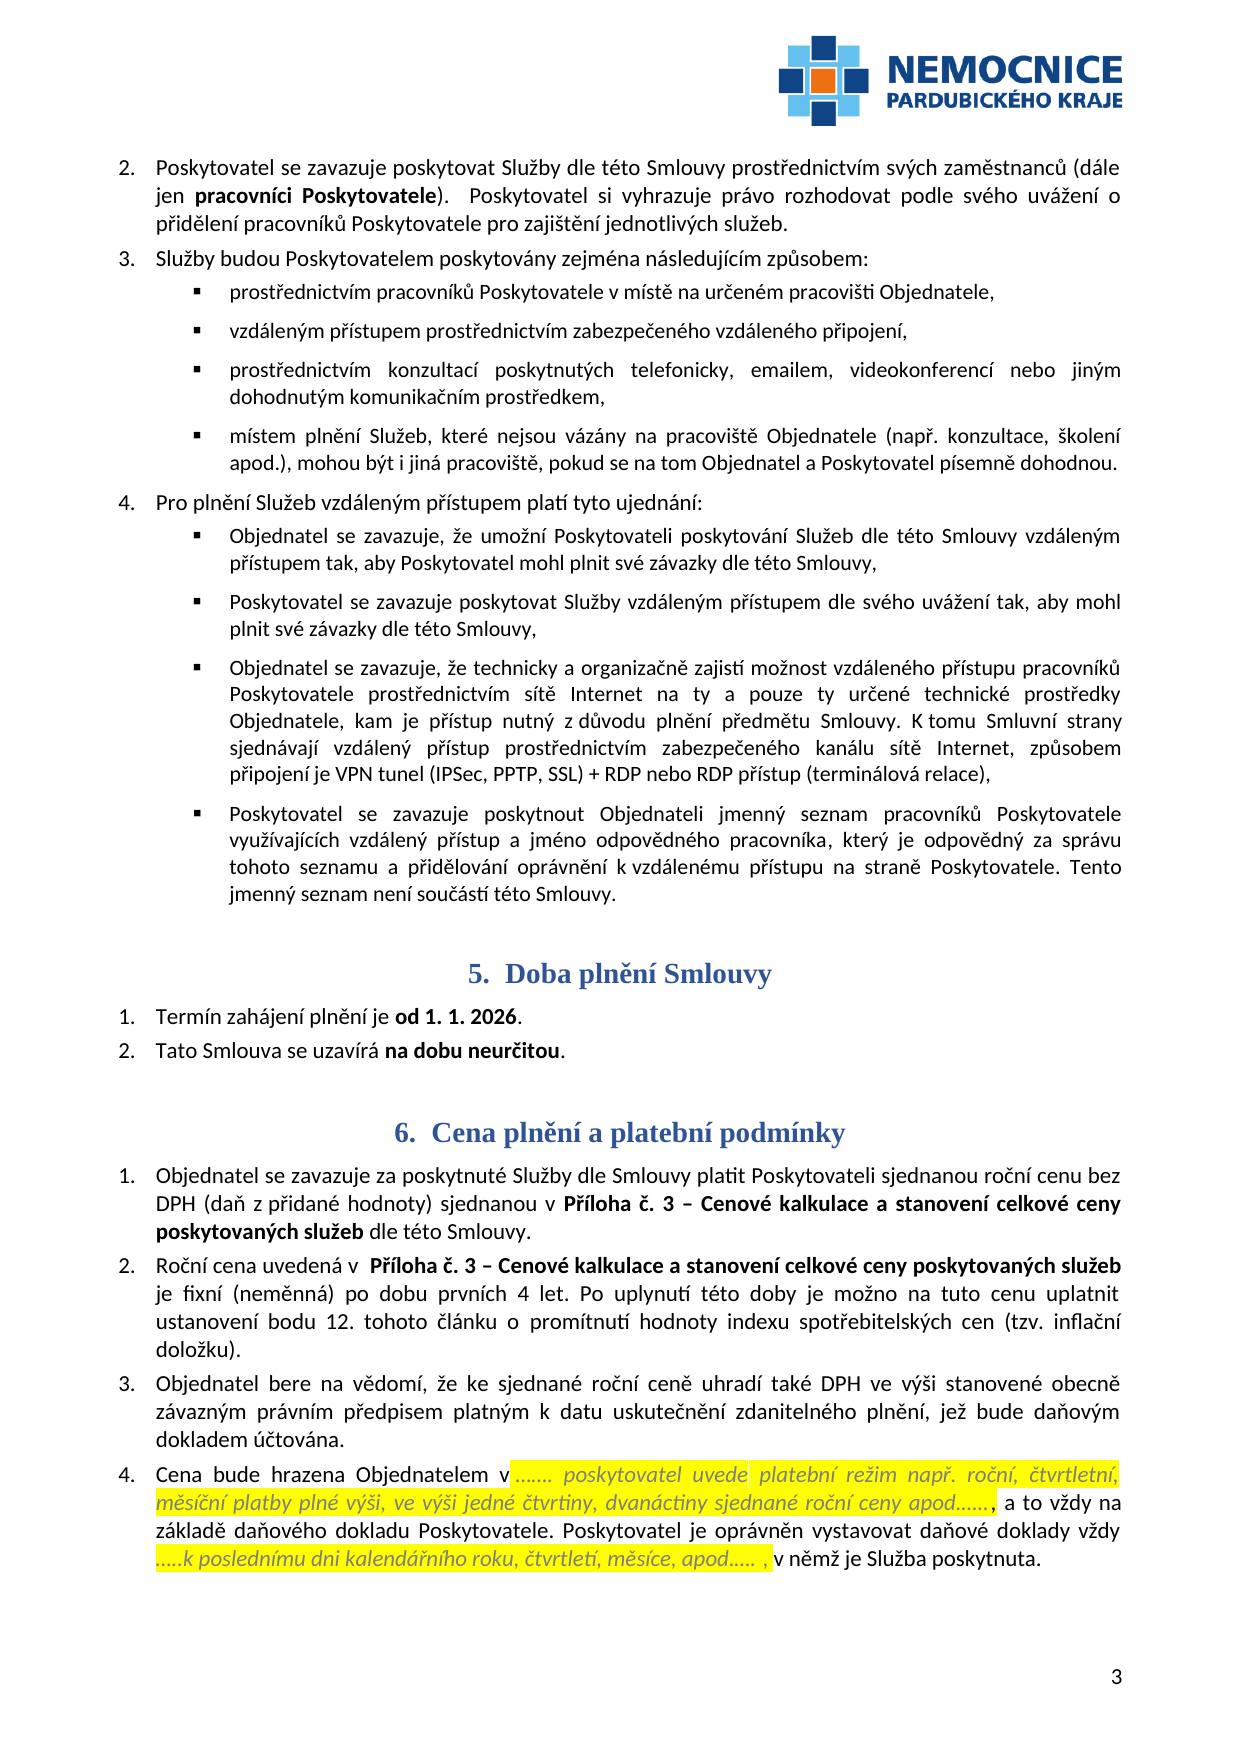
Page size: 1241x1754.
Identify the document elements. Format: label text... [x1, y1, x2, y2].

list prostřednictvím konzultací poskytnutých telefonicky, emailem, videokonferencí nebo jiným dohodnutým komunikačním prostředkem, [192, 356, 1122, 409]
list Tato Smlouva se uzavírá na dobu neurčitou. [118, 1037, 1122, 1065]
list Objednatel bere na vědomí, že ke sjednané roční ceně uhradí také DPH ve výši stanovené obecně závazným právním předpisem platným k datu uskutečnění zdanitelného plnění, jež bude daňovým dokladem účtována. [118, 1369, 1122, 1453]
list Poskytovatel se zavazuje poskytovat Služby vzdáleným přístupem dle svého uvážení tak, aby mohl plnit své závazky dle této Smlouvy, [192, 588, 1122, 641]
list Cena bude hrazena Objednatelem v ……. poskytovatel uvede platební režim např. roční, čtvrtletní, měsíční platby plné výši, ve výši jedné čtvrtiny, dvanáctiny sjednané roční ceny apod.….., a to vždy na základě daňového dokladu Poskytovatele. Poskytovatel je oprávněn vystavovat daňové doklady vždy …..k poslednímu dni kalendářního roku, čtvrtletí, měsíce, apod.…. , v němž je Služba poskytnuta. [118, 1460, 1122, 1572]
list Objednatel se zavazuje, že umožní Poskytovateli poskytování Služeb dle této Smlouvy vzdáleným přístupem tak, aby Poskytovatel mohl plnit své závazky dle této Smlouvy, [192, 522, 1122, 576]
subtitle Cena plnění a platební podmínky [118, 1115, 1122, 1148]
list Poskytovatel se zavazuje poskytovat Služby dle této Smlouvy prostřednictvím svých zaměstnanců (dále jen pracovníci Poskytovatele). Poskytovatel si vyhrazuje právo rozhodovat podle svého uvážení o přidělení pracovníků Poskytovatele pro zajištění jednotlivých služeb. [118, 153, 1122, 237]
list Pro plnění Služeb vzdáleným přístupem platí tyto ujednání: [118, 488, 1122, 516]
list Roční cena uvedená v Příloha č. 3 – Cenové kalkulace a stanovení celkové ceny poskytovaných služeb je fixní (neměnná) po dobu prvních 4 let. Po uplynutí této doby je možno na tuto cenu uplatnit ustanovení bodu 12. tohoto článku o promítnutí hodnoty indexu spotřebitelských cen (tzv. inflační doložku). [118, 1251, 1122, 1363]
list Poskytovatel se zavazuje poskytnout Objednateli jmenný seznam pracovníků Poskytovatele využívajících vzdálený přístup a jméno odpovědného pracovníka, který je odpovědný za správu tohoto seznamu a přidělování oprávnění k vzdálenému přístupu na straně Poskytovatele. Tento jmenný seznam není součástí této Smlouvy. [192, 800, 1122, 906]
list prostřednictvím pracovníků Poskytovatele v místě na určeném pracovišti Objednatele, [192, 278, 1122, 304]
list vzdáleným přístupem prostřednictvím zabezpečeného vzdáleného připojení, [192, 317, 1122, 344]
list místem plnění Služeb, které nejsou vázány na pracoviště Objednatele (např. konzultace, školení apod.), mohou být i jiná pracoviště, pokud se na tom Objednatel a Poskytovatel písemně dohodnou. [192, 422, 1122, 475]
list Termín zahájení plnění je od 1. 1. 2026. [118, 1002, 1122, 1030]
subtitle Doba plnění Smlouvy [118, 956, 1122, 990]
list Služby budou Poskytovatelem poskytovány zejména následujícím způsobem: [118, 244, 1122, 272]
picture [777, 34, 1123, 127]
list Objednatel se zavazuje, že technicky a organizačně zajistí možnost vzdáleného přístupu pracovníků Poskytovatele prostřednictvím sítě Internet na ty a pouze ty určené technické prostředky Objednatele, kam je přístup nutný z důvodu plnění předmětu Smlouvy. K tomu Smluvní strany sjednávají vzdálený přístup prostřednictvím zabezpečeného kanálu sítě Internet, způsobem připojení je VPN tunel (IPSec, PPTP, SSL) + RDP nebo RDP přístup (terminálová relace), [192, 654, 1122, 787]
list Objednatel se zavazuje za poskytnuté Služby dle Smlouvy platit Poskytovateli sjednanou roční cenu bez DPH (daň z přidané hodnoty) sjednanou v Příloha č. 3 – Cenové kalkulace a stanovení celkové ceny poskytovaných služeb dle této Smlouvy. [118, 1161, 1122, 1245]
